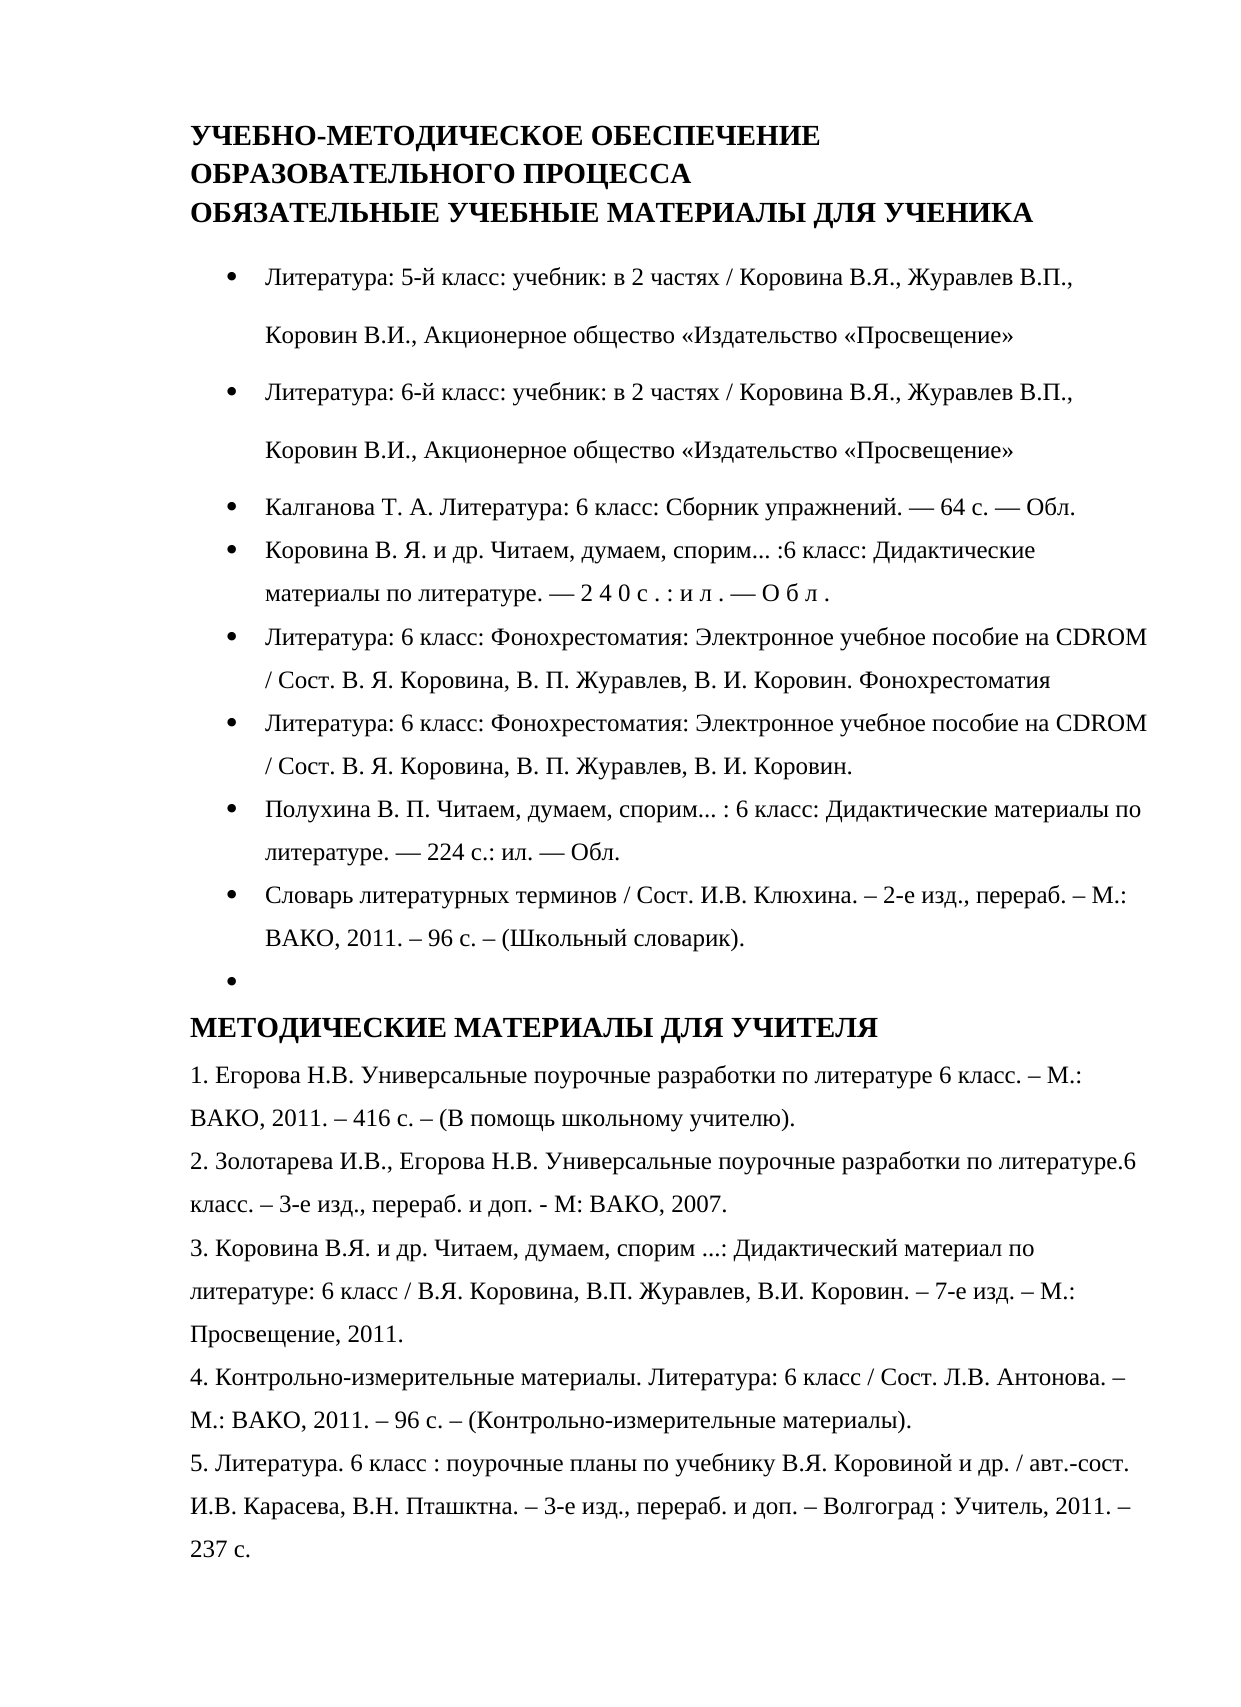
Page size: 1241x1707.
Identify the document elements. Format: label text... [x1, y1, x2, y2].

text ОБЯЗАТЕЛЬНЫЕ УЧЕБНЫЕ МАТЕРИАЛЫ ДЛЯ УЧЕНИКА [190, 195, 1152, 229]
list Литература: 6 класс: Фонохрестоматия: Электронное учебное пособие на СDROM / Cост. В. Я. Коровина, В. П. Журавлев, В. И. Коровин. [227, 708, 1152, 780]
text 5. Литература. 6 класс : поурочные планы по учебнику В.Я. Коровиной и др. / авт.-сост. И.В. Карасева, В.Н. Пташктна. – 3-е изд., перераб. и доп. – Волгоград : Учитель, 2011. – 237 с. [190, 1448, 1152, 1563]
list Литература: 6 класс: Фонохрестоматия: Электронное учебное пособие на СDROM / Сост. В. Я. Коровина, В. П. Журавлев, В. И. Коровин. Фонохрестоматия [227, 622, 1152, 693]
list Литература: 5-й класс: учебник: в 2 частях / Коровина В.Я., Журавлев В.П., Коровин В.И., Акционерное общество «Издательство «Просвещение» [227, 262, 1152, 348]
list Коровина В. Я. и др. Читаем, думаем, спорим... :6 класс: Дидактические материалы по литературе. — 2 4 0 с . : и л . — О б л . [227, 535, 1152, 607]
text МЕТОДИЧЕСКИЕ МАТЕРИАЛЫ ДЛЯ УЧИТЕЛЯ [190, 1010, 1152, 1043]
list Словарь литературных терминов / Сост. И.В. Клюхина. – 2-е изд., перераб. – М.: ВАКО, 2011. – 96 с. – (Школьный словарик). [227, 880, 1152, 952]
text 3. Коровина В.Я. и др. Читаем, думаем, спорим ...: Дидактический материал по литературе: 6 класс / В.Я. Коровина, В.П. Журавлев, В.И. Коровин. – 7-е изд. – М.: Просвещение, 2011. [190, 1233, 1152, 1348]
list Калганова Т. А. Литература: 6 класс: Сборник упражнений. — 64 с. — Обл. [227, 492, 1152, 521]
list Полухина В. П. Читаем, думаем, спорим... : 6 класс: Дидактические материалы по литературе. — 224 с.: ил. — Обл. [227, 794, 1152, 866]
text 4. Контрольно-измерительные материалы. Литература: 6 класс / Сост. Л.В. Антонова. – М.: ВАКО, 2011. – 96 с. – (Контрольно-измерительные материалы). [190, 1362, 1152, 1434]
list Литература: 6-й класс: учебник: в 2 частях / Коровина В.Я., Журавлев В.П., Коровин В.И., Акционерное общество «Издательство «Просвещение» [227, 377, 1152, 463]
text 1. Егорова Н.В. Универсальные поурочные разработки по литературе 6 класс. – М.: ВАКО, 2011. – 416 с. – (В помощь школьному учителю). [190, 1060, 1152, 1132]
text УЧЕБНО-МЕТОДИЧЕСКОЕ ОБЕСПЕЧЕНИЕ ОБРАЗОВАТЕЛЬНОГО ПРОЦЕССА [190, 118, 1152, 190]
text 2. Золотарева И.В., Егорова Н.В. Универсальные поурочные разработки по литературе.6 класс. – 3-е изд., перераб. и доп. - М: ВАКО, 2007. [190, 1146, 1152, 1218]
